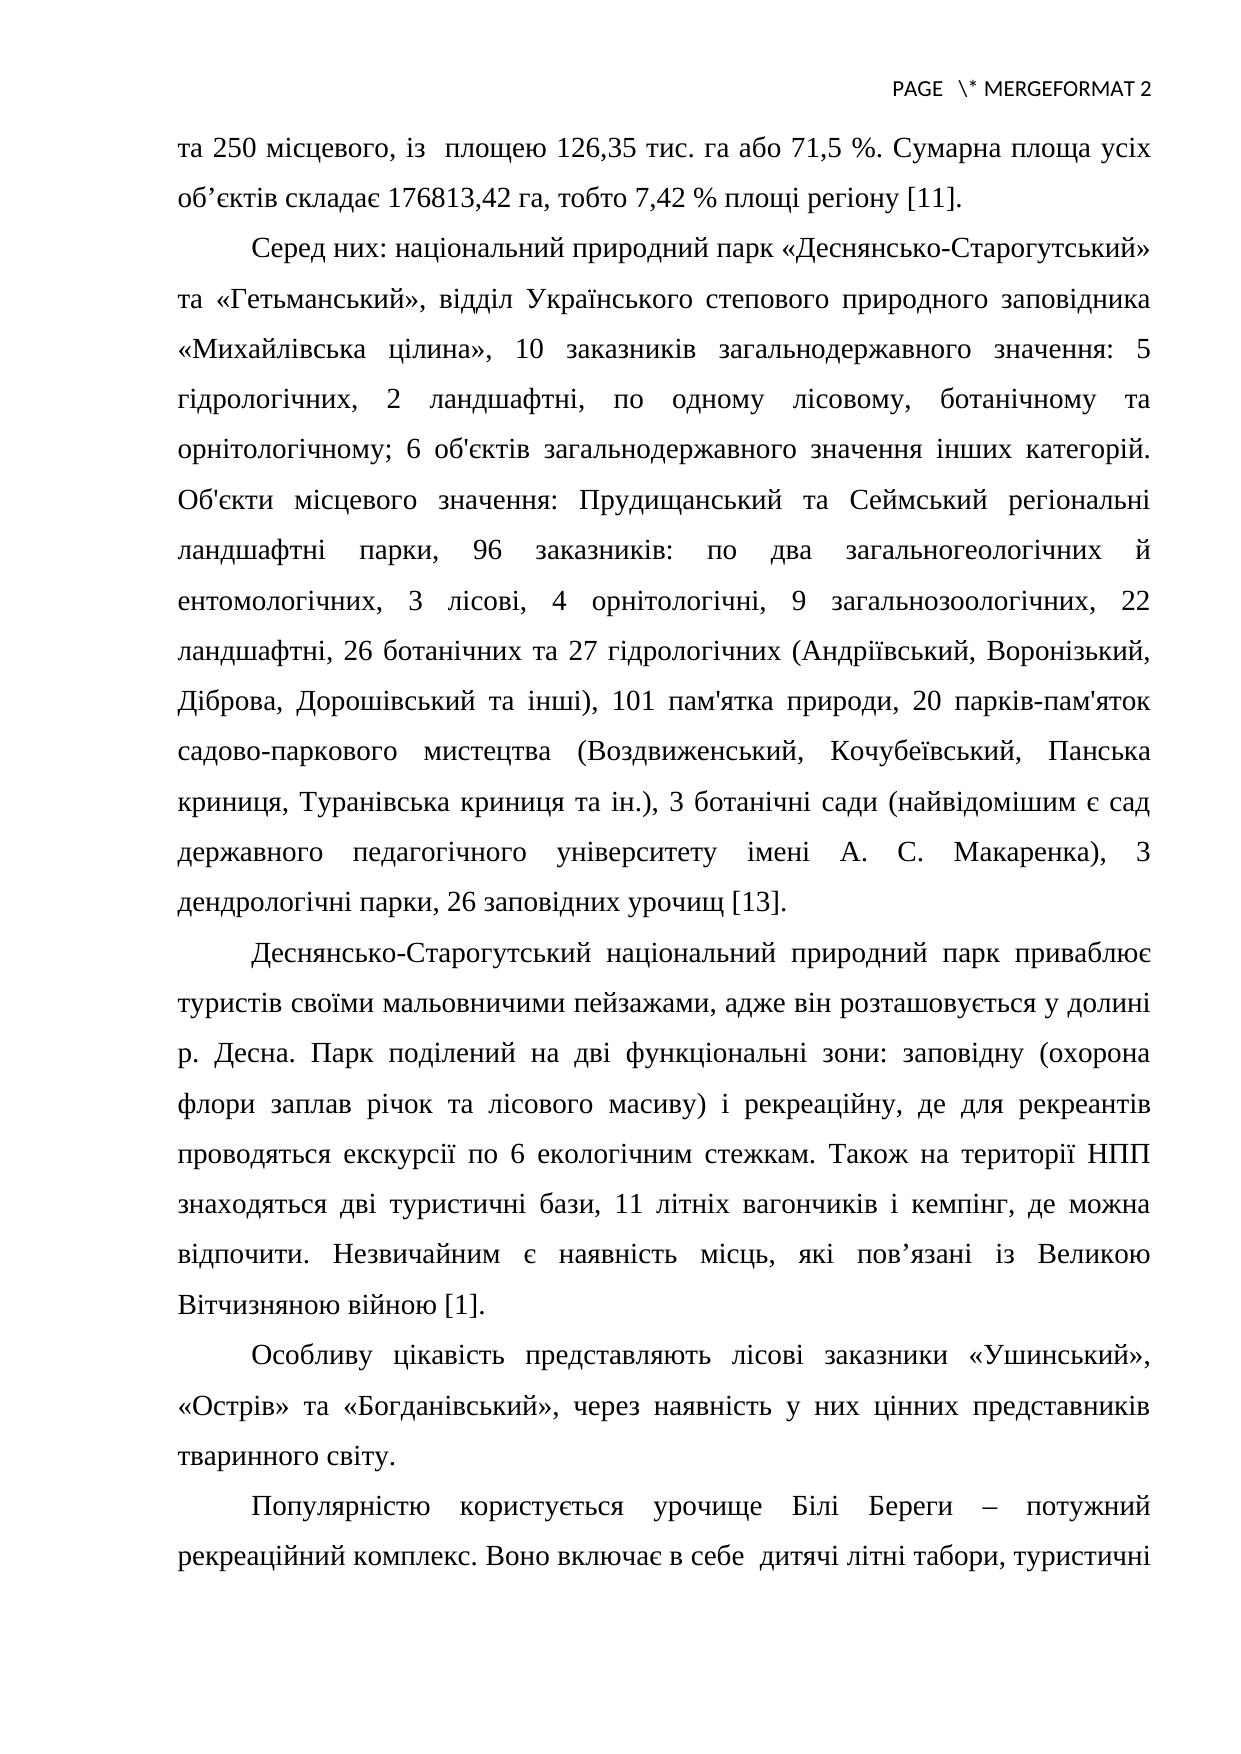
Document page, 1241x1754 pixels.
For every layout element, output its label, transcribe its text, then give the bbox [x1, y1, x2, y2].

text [177, 130, 1152, 214]
text Серед них: національний природний парк «Деснянсько-Старогутський» та «Гетьманський», відділ Українського степового природного заповідника «Михайлівська цілина», 10 заказників загальнодержавного значення: 5 гідрологічних, 2 ландшафтні, по одному лісовому, ботанічному та орнітологічному; 6 об'єктів загальнодержавного значення інших категорій. Об'єкти місцевого значення: Прудищанський та Сеймський регіональні ландшафтні парки, 96 заказників: по два загальногеологічних й ентомологічних, 3 лісові, 4 орнітологічні, 9 загальнозоологічних, 22 ландшафтні, 26 ботанічних та 27 гідрологічних (Андріївський, Воронізький, Діброва, Дорошівський та інші), 101 пам'ятка природи, 20 парків-пам'яток садово-паркового мистецтва (Воздвиженський, Кочубеївський, Панська криниця, Туранівська криниця та ін.), 3 ботанічні сади (найвідомішим є сад державного педагогічного університету імені А. С. Макаренка), 3 дендрологічні парки, 26 заповідних урочищ [13]. [177, 230, 1152, 918]
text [177, 1488, 1152, 1572]
text Особливу цікавість представляють лісові заказники «Ушинський», «Острів» та «Богданівський», через наявність у них цінних представників тваринного світу. [177, 1337, 1152, 1471]
text Деснянсько-Старогутський національний природний парк приваблює туристів своїми мальовничими пейзажами, адже він розташовується у долині р. Десна. Парк поділений на дві функціональні зони: заповідну (охорона флори заплав річок та лісового масиву) і рекреаційну, де для рекреантів проводяться екскурсії по 6 екологічним стежкам. Також на території НПП знаходяться дві туристичні бази, 11 літніх вагончиків і кемпінг, де можна відпочити. Незвичайним є наявність місць, які пов’язані із Великою Вітчизняною війною [1]. [177, 935, 1152, 1321]
